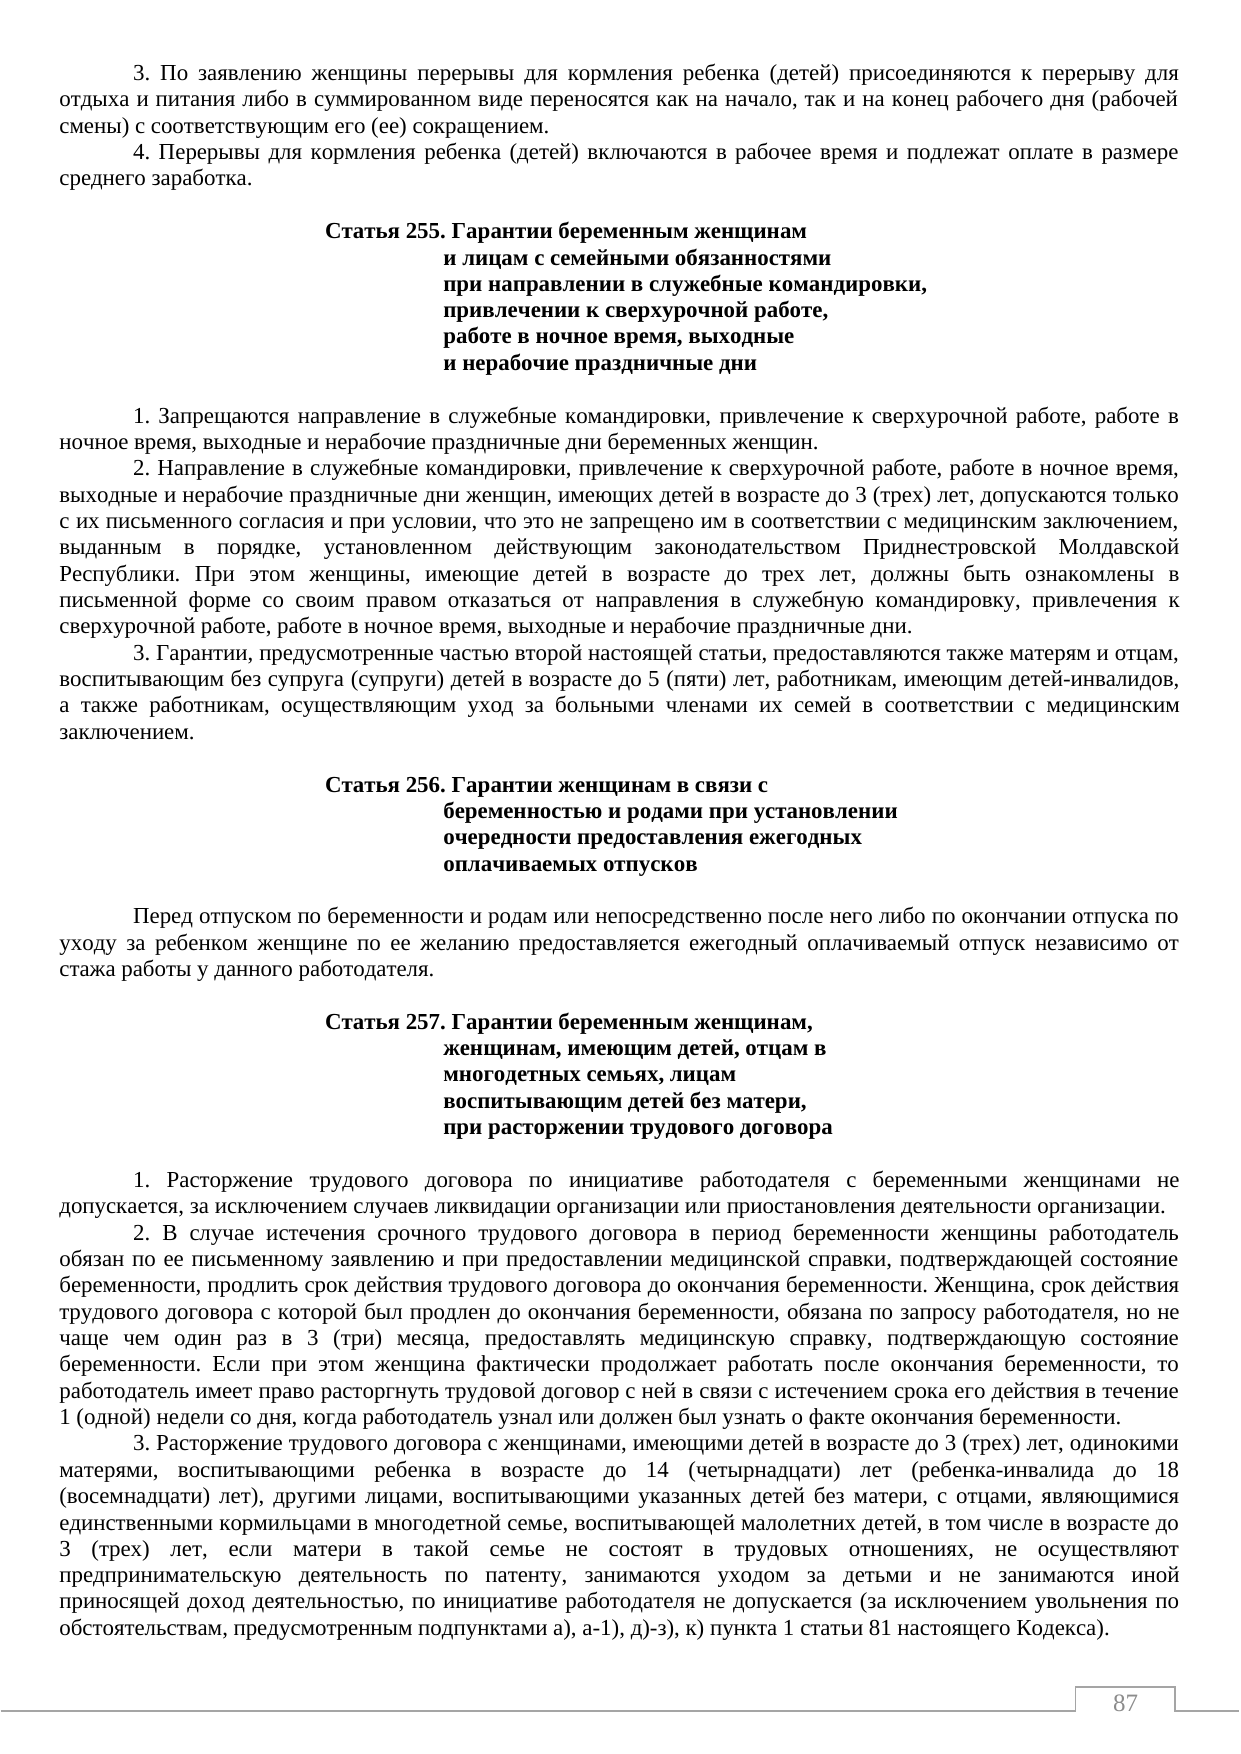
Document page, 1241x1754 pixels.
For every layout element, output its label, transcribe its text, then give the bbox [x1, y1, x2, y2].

text и лицам с семейными обязанностями [325, 243, 1181, 270]
text 3. Расторжение трудового договора с женщинами, имеющими детей в возрасте до 3 (трех) лет, одинокими матерями, воспитывающими ребенка в возрасте до 14 (четырнадцати) лет (ребенка-инвалида до 18 (восемнадцати) лет), другими лицами, воспитывающими указанных детей без матери, с отцами, являющимися единственными кормильцами в многодетной семье, воспитывающей малолетних детей, в том числе в возрасте до 3 (трех) лет, если матери в такой семье не состоят в трудовых отношениях, не осуществляют предпринимательскую деятельность по патенту, занимаются уходом за детьми и не занимаются иной приносящей доход деятельностью, по инициативе работодателя не допускается (за исключением увольнения по обстоятельствам, предусмотренным подпунктами а), а-1), д)-з), к) пункта 1 статьи 81 настоящего Кодекса). [59, 1429, 1181, 1640]
text при направлении в служебные командировки, [325, 270, 1181, 296]
text беременностью и родами при установлении [325, 797, 1181, 823]
text и нерабочие праздничные дни [325, 349, 1181, 375]
text при расторжении трудового договора [325, 1113, 1181, 1139]
text оплачиваемых отпусков [325, 850, 1181, 876]
text 1. Расторжение трудового договора по инициативе работодателя с беременными женщинами не допускается, за исключением случаев ликвидации организации или приостановления деятельности организации. [59, 1166, 1181, 1219]
text женщинам, имеющим детей, отцам в [325, 1034, 1181, 1061]
text Статья 255. Гарантии беременным женщинам [325, 217, 1181, 243]
text привлечении к сверхурочной работе, [325, 296, 1181, 323]
text 1. Запрещаются направление в служебные командировки, привлечение к сверхурочной работе, работе в ночное время, выходные и нерабочие праздничные дни беременных женщин. [59, 402, 1181, 454]
text работе в ночное время, выходные [325, 323, 1181, 349]
text Статья 256. Гарантии женщинам в связи с [325, 771, 1181, 797]
text Перед отпуском по беременности и родам или непосредственно после него либо по окончании отпуска по уходу за ребенком женщине по ее желанию предоставляется ежегодный оплачиваемый отпуск независимо от стажа работы у данного работодателя. [59, 902, 1181, 981]
text очередности предоставления ежегодных [325, 823, 1181, 850]
text 4. Перерывы для кормления ребенка (детей) включаются в рабочее время и подлежат оплате в размере среднего заработка. [59, 138, 1181, 191]
text многодетных семьях, лицам [325, 1061, 1181, 1087]
text 2. В случае истечения срочного трудового договора в период беременности женщины работодатель обязан по ее письменному заявлению и при предоставлении медицинской справки, подтверждающей состояние беременности, продлить срок действия трудового договора до окончания беременности. Женщина, срок действия трудового договора с которой был продлен до окончания беременности, обязана по запросу работодателя, но не чаще чем один раз в 3 (три) месяца, предоставлять медицинскую справку, подтверждающую состояние беременности. Если при этом женщина фактически продолжает работать после окончания беременности, то работодатель имеет право расторгнуть трудовой договор с ней в связи с истечением срока его действия в течение 1 (одной) недели со дня, когда работодатель узнал или должен был узнать о факте окончания беременности. [59, 1219, 1181, 1429]
text воспитывающим детей без матери, [325, 1087, 1181, 1113]
text 2. Направление в служебные командировки, привлечение к сверхурочной работе, работе в ночное время, выходные и нерабочие праздничные дни женщин, имеющих детей в возрасте до 3 (трех) лет, допускаются только с их письменного согласия и при условии, что это не запрещено им в соответствии с медицинским заключением, выданным в порядке, установленном действующим законодательством Приднестровской Молдавской Республики. При этом женщины, имеющие детей в возрасте до трех лет, должны быть ознакомлены в письменной форме со своим правом отказаться от направления в служебную командировку, привлечения к сверхурочной работе, работе в ночное время, выходные и нерабочие праздничные дни. [59, 454, 1181, 639]
text Статья 257. Гарантии беременным женщинам, [325, 1008, 1181, 1034]
text 3. По заявлению женщины перерывы для кормления ребенка (детей) присоединяются к перерыву для отдыха и питания либо в суммированном виде переносятся как на начало, так и на конец рабочего дня (рабочей смены) с соответствующим его (ее) сокращением. [59, 59, 1181, 138]
text 3. Гарантии, предусмотренные частью второй настоящей статьи, предоставляются также матерям и отцам, воспитывающим без супруга (супруги) детей в возрасте до 5 (пяти) лет, работникам, имеющим детей-инвалидов, а также работникам, осуществляющим уход за больными членами их семей в соответствии с медицинским заключением. [59, 639, 1181, 744]
